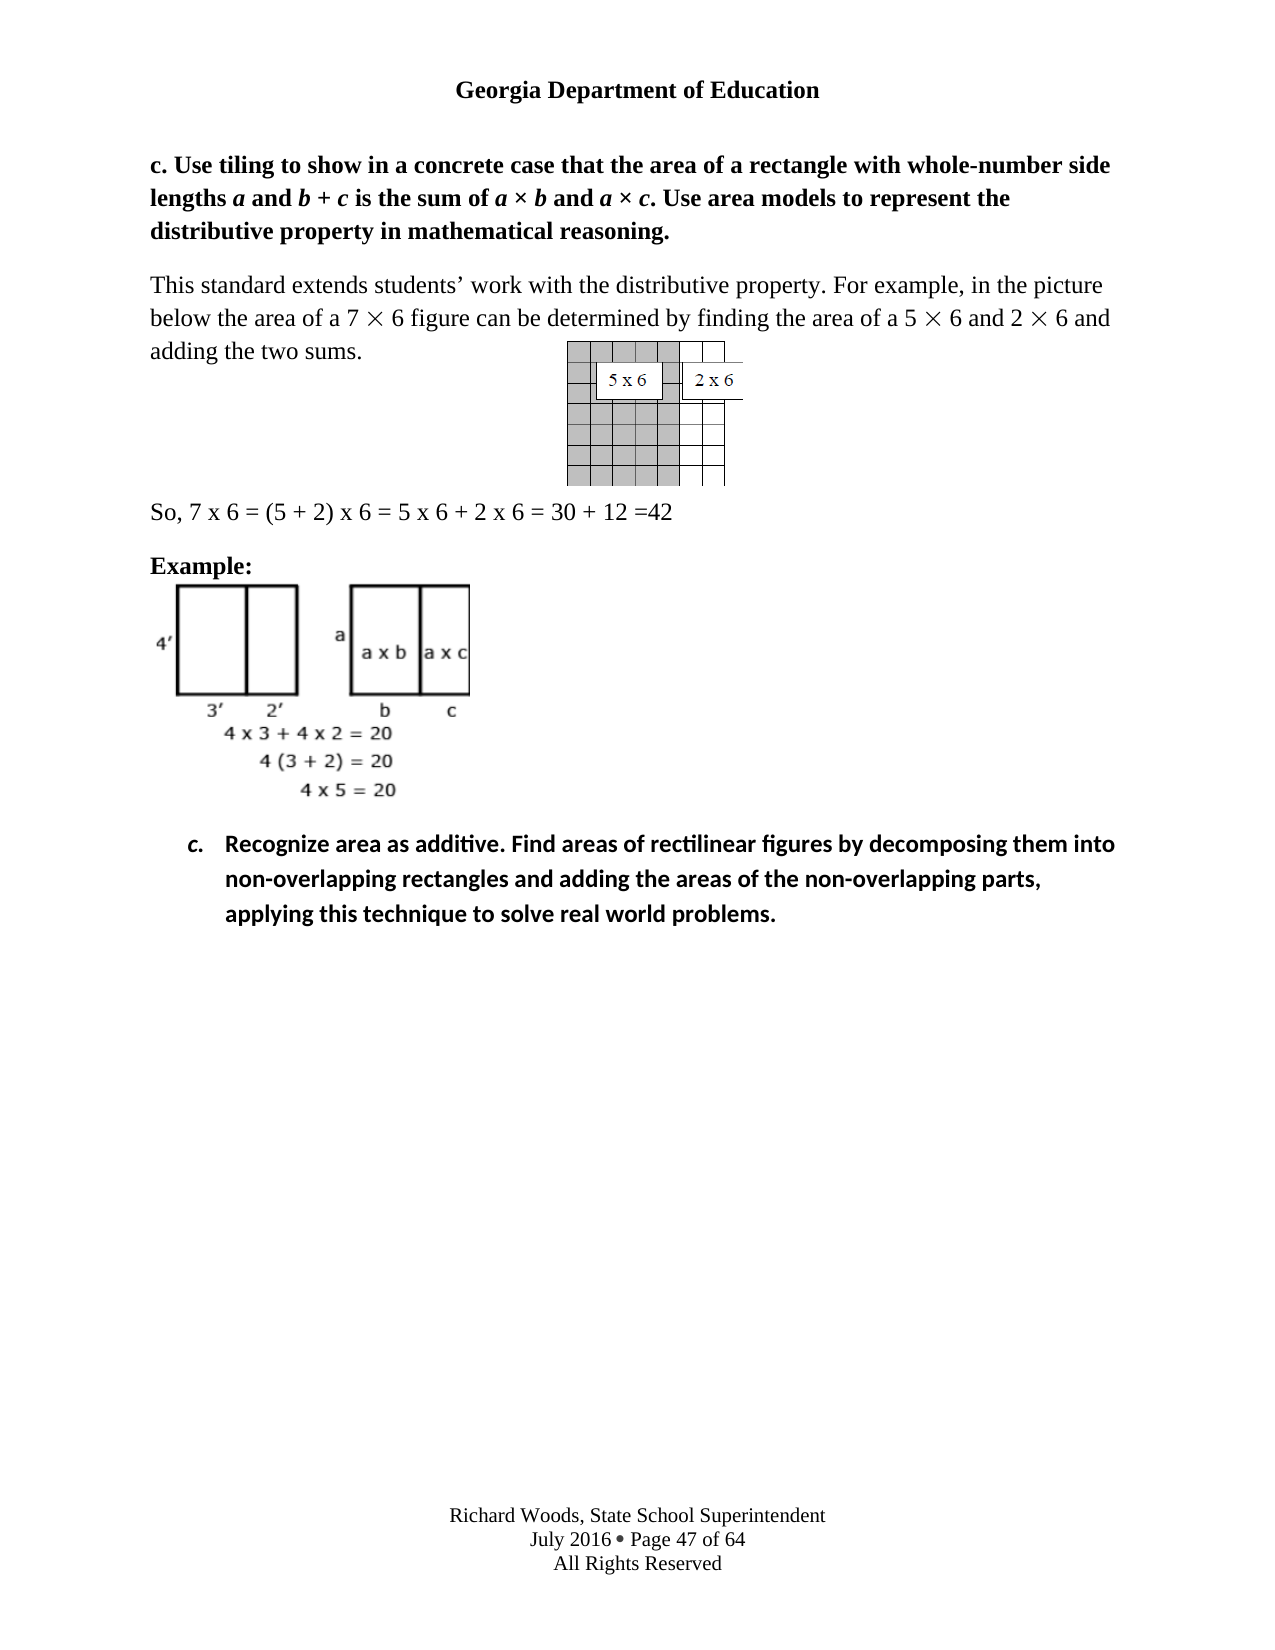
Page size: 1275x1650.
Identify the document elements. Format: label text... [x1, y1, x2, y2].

list Recognize area as additive. Find areas of rectilinear figures by decomposing them into non-overlapping rectangles and adding the areas of the non-overlapping parts, applying this technique to solve real world problems. [187, 828, 1125, 929]
text c. Use tiling to show in a concrete case that the area of a rectangle with whole-number side lengths a and b + c is the sum of a × b and a × c. Use area models to represent the distributive property in mathematical reasoning. [150, 150, 1125, 245]
text Example: [150, 551, 1125, 580]
text So, 7 x 6 = (5 + 2) x 6 = 5 x 6 + 2 x 6 = 30 + 12 =42 [150, 497, 1125, 526]
text This standard extends students’ work with the distributive property. For example, in the picture below the area of a 7 6 figure can be determined by finding the area of a 5 6 and 2 6 and adding the two sums. [150, 270, 1125, 365]
